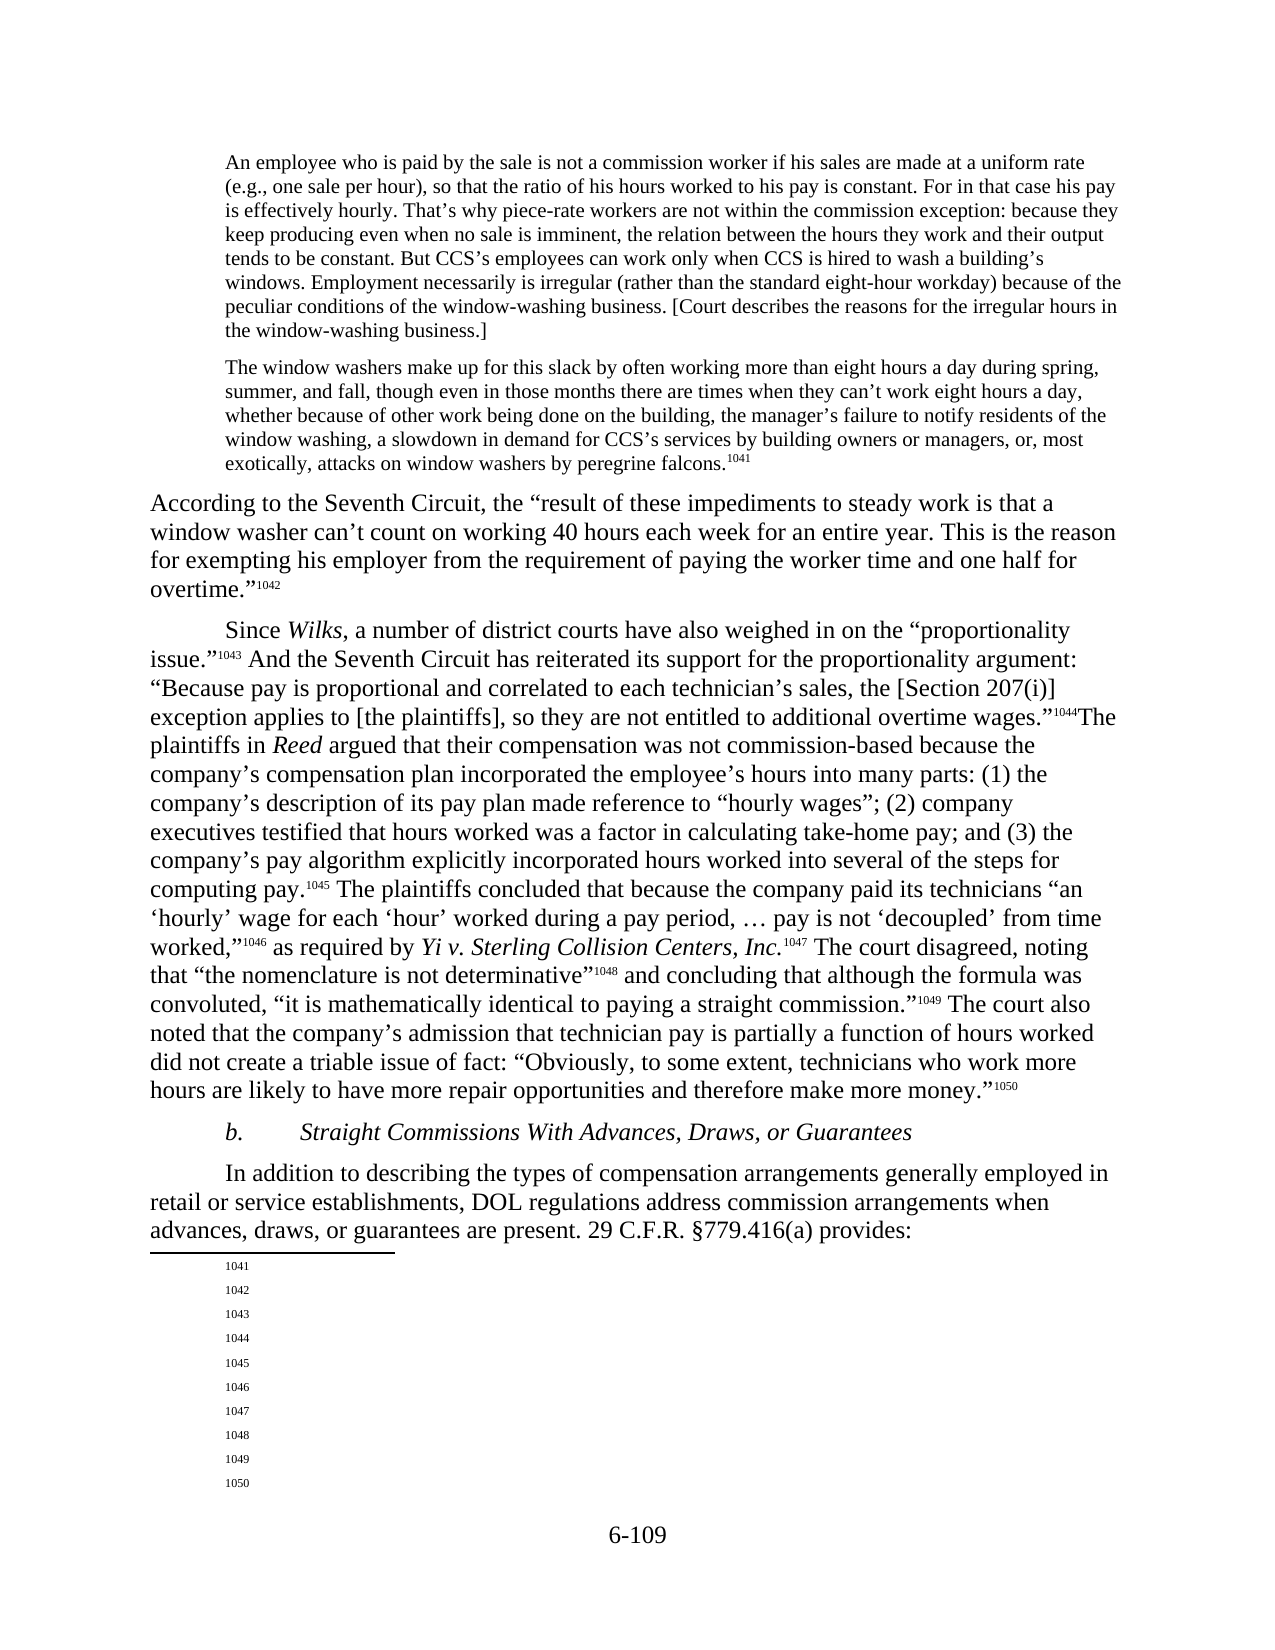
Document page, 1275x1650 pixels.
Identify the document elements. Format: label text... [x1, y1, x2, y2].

text b. Straight Commissions With Advances, Draws, or Guarantees [150, 1117, 1125, 1145]
text An employee who is paid by the sale is not a commission worker if his sales are made at a uniform rate (e.g., one sale per hour), so that the ratio of his hours worked to his pay is constant. For in that case his pay is effectively hourly. That’s why piece-rate workers are not within the commission exception: because they keep producing even when no sale is imminent, the relation between the hours they work and their output tends to be constant. But CCS’s employees can work only when CCS is hired to wash a building’s windows. Employment necessarily is irregular (rather than the standard eight-hour workday) because of the peculiar conditions of the window-washing business. [Court describes the reasons for the irregular hours in the window-washing business.] [225, 150, 1125, 342]
text In addition to describing the types of compensation arrangements generally employed in retail or service establishments, DOL regulations address commission arrangements when advances, draws, or guarantees are present. 29 C.F.R. §779.416(a) provides: [150, 1158, 1125, 1244]
text According to the Seventh Circuit, the “result of these impediments to steady work is that a window washer can’t count on working 40 hours each week for an entire year. This is the reason for exempting his employer from the requirement of paying the worker time and one half for overtime.” [150, 488, 1125, 603]
text Since Wilks, a number of district courts have also weighed in on the “proportionality issue.” And the Seventh Circuit has reiterated its support for the proportionality argument: “Because pay is proportional and correlated to each technician’s sales, the [Section 207(i)] exception applies to [the plaintiffs], so they are not entitled to additional overtime wages.”The plaintiffs in Reed argued that their compensation was not commission-based because the company’s compensation plan incorporated the employee’s hours into many parts: (1) the company’s description of its pay plan made reference to “hourly wages”; (2) company executives testified that hours worked was a factor in calculating take-home pay; and (3) the company’s pay algorithm explicitly incorporated hours worked into several of the steps for computing pay. The plaintiffs concluded that because the company paid its technicians “an ‘hourly’ wage for each ‘hour’ worked during a pay period, … pay is not ‘decoupled’ from time worked,” as required by Yi v. Sterling Collision Centers, Inc. The court disagreed, noting that “the nomenclature is not determinative” and concluding that although the formula was convoluted, “it is mathematically identical to paying a straight commission.” The court also noted that the company’s admission that technician pay is partially a function of hours worked did not create a triable issue of fact: “Obviously, to some extent, technicians who work more hours are likely to have more repair opportunities and therefore make more money.” [150, 615, 1125, 1104]
text The window washers make up for this slack by often working more than eight hours a day during spring, summer, and fall, though even in those months there are times when they can’t work eight hours a day, whether because of other work being done on the building, the manager’s failure to notify residents of the window washing, a slowdown in demand for CCS’s services by building owners or managers, or, most exotically, attacks on window washers by peregrine falcons. [225, 355, 1125, 475]
